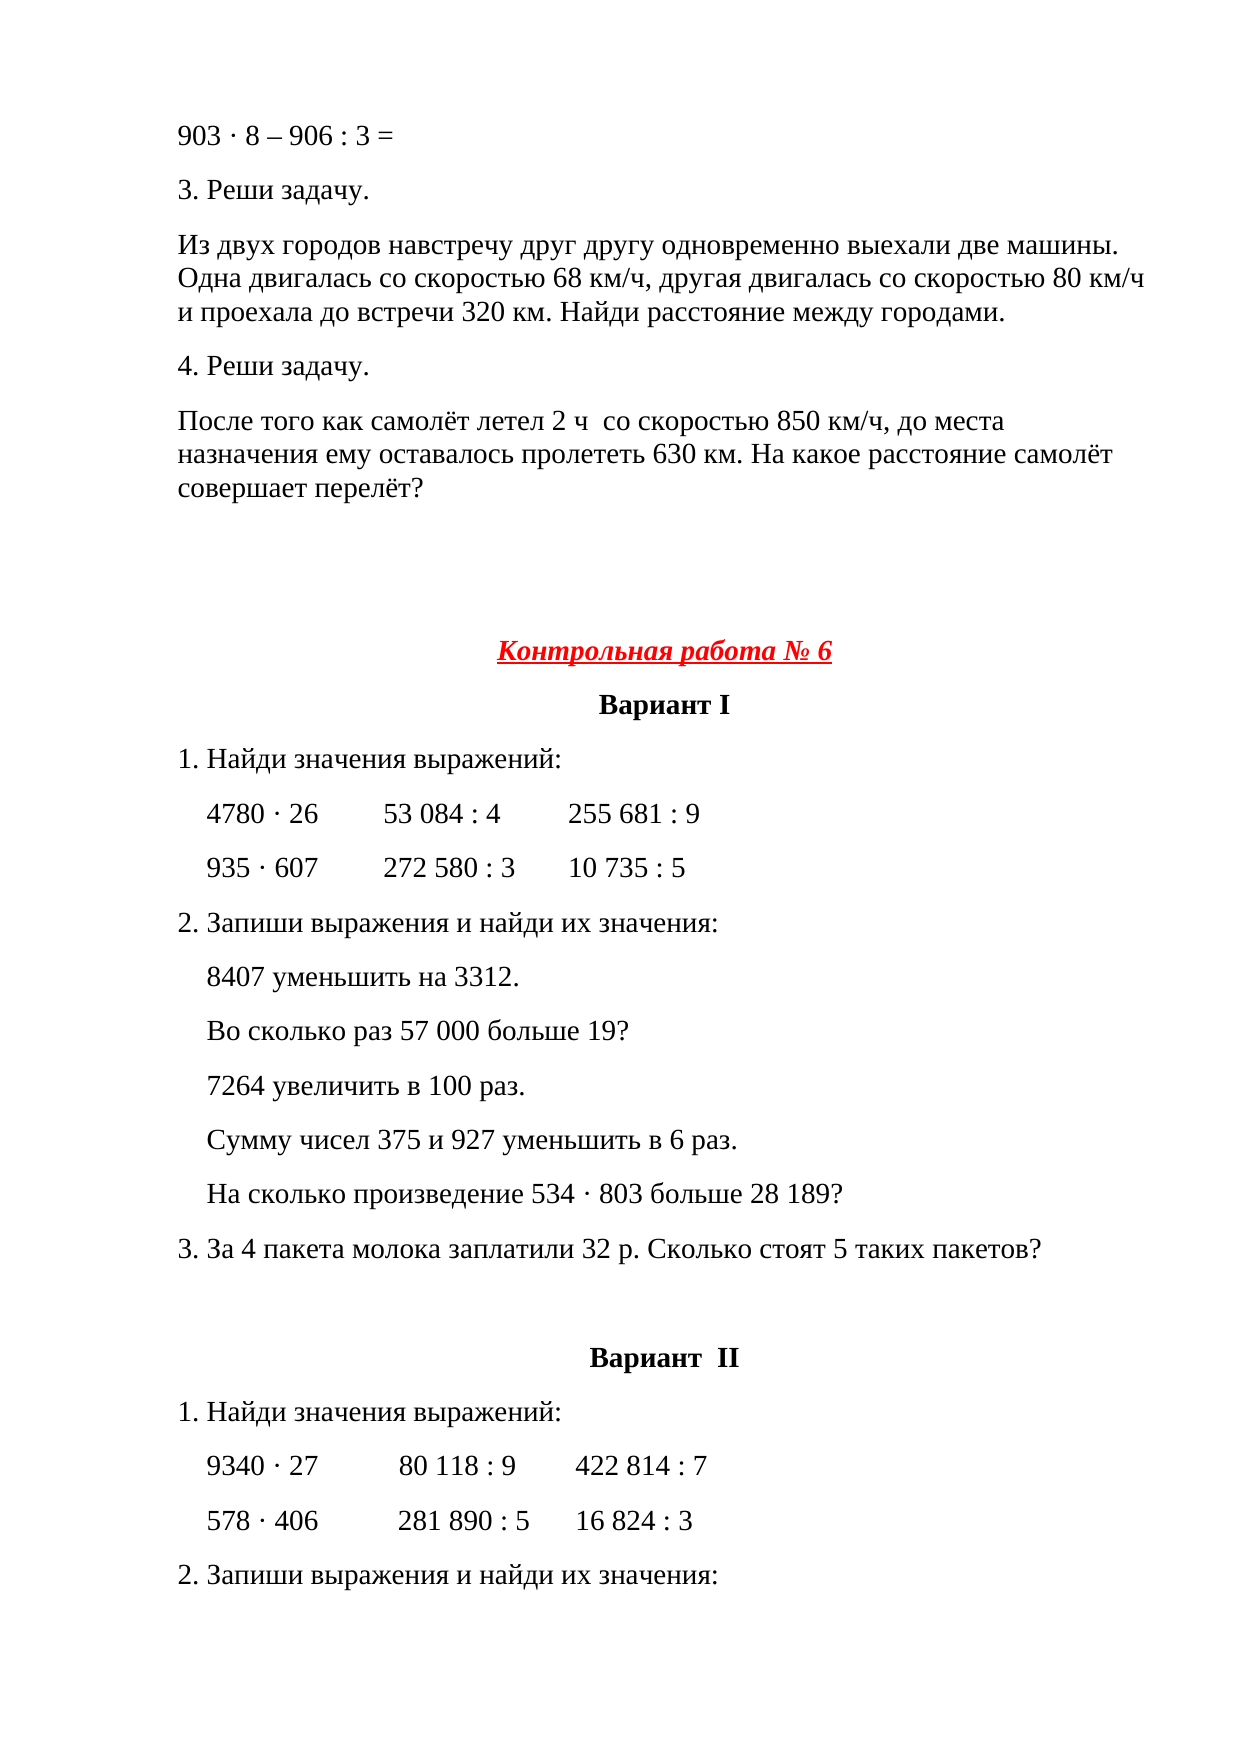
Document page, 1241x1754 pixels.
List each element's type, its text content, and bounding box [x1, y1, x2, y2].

text 3. Реши задачу. [177, 172, 1152, 206]
text 1. Найди значения выражений: [177, 1394, 1152, 1428]
text Вариант II [177, 1340, 1152, 1373]
text Вариант I [177, 687, 1152, 721]
text Из двух городов навстречу друг другу одновременно выехали две машины. Одна двигалась со скоростью 68 км/ч, другая двигалась со скоростью 80 км/ч и проехала до встречи 320 км. Найди расстояние между городами. [177, 227, 1152, 327]
text 3. За 4 пакета молока заплатили 32 р. Сколько стоят 5 таких пакетов? [177, 1231, 1152, 1264]
text 2. Запиши выражения и найди их значения: [177, 1557, 1152, 1591]
text 2. Запиши выражения и найди их значения: [177, 905, 1152, 938]
text 935 · 607 272 580 : 3 10 735 : 5 [177, 850, 1152, 884]
text Контрольная работа № 6 [177, 633, 1152, 666]
text 1. Найди значения выражений: [177, 742, 1152, 775]
text 7264 увеличить в 100 раз. [177, 1068, 1152, 1101]
text После того как самолёт летел 2 ч со скоростью 850 км/ч, до места назначения ему оставалось пролететь 630 км. На какое расстояние самолёт совершает перелёт? [177, 403, 1152, 503]
text Сумму чисел 375 и 927 уменьшить в 6 раз. [177, 1122, 1152, 1156]
text 4780 · 26 53 084 : 4 255 681 : 9 [177, 796, 1152, 829]
text 4. Реши задачу. [177, 348, 1152, 382]
text 578 · 406 281 890 : 5 16 824 : 3 [177, 1503, 1152, 1536]
text 8407 уменьшить на 3312. [177, 959, 1152, 993]
text На сколько произведение 534 · 803 больше 28 189? [177, 1177, 1152, 1210]
text Во сколько раз 57 000 больше 19? [177, 1013, 1152, 1047]
text 903 · 8 – 906 : 3 = [177, 118, 1152, 152]
text 9340 · 27 80 118 : 9 422 814 : 7 [177, 1448, 1152, 1482]
